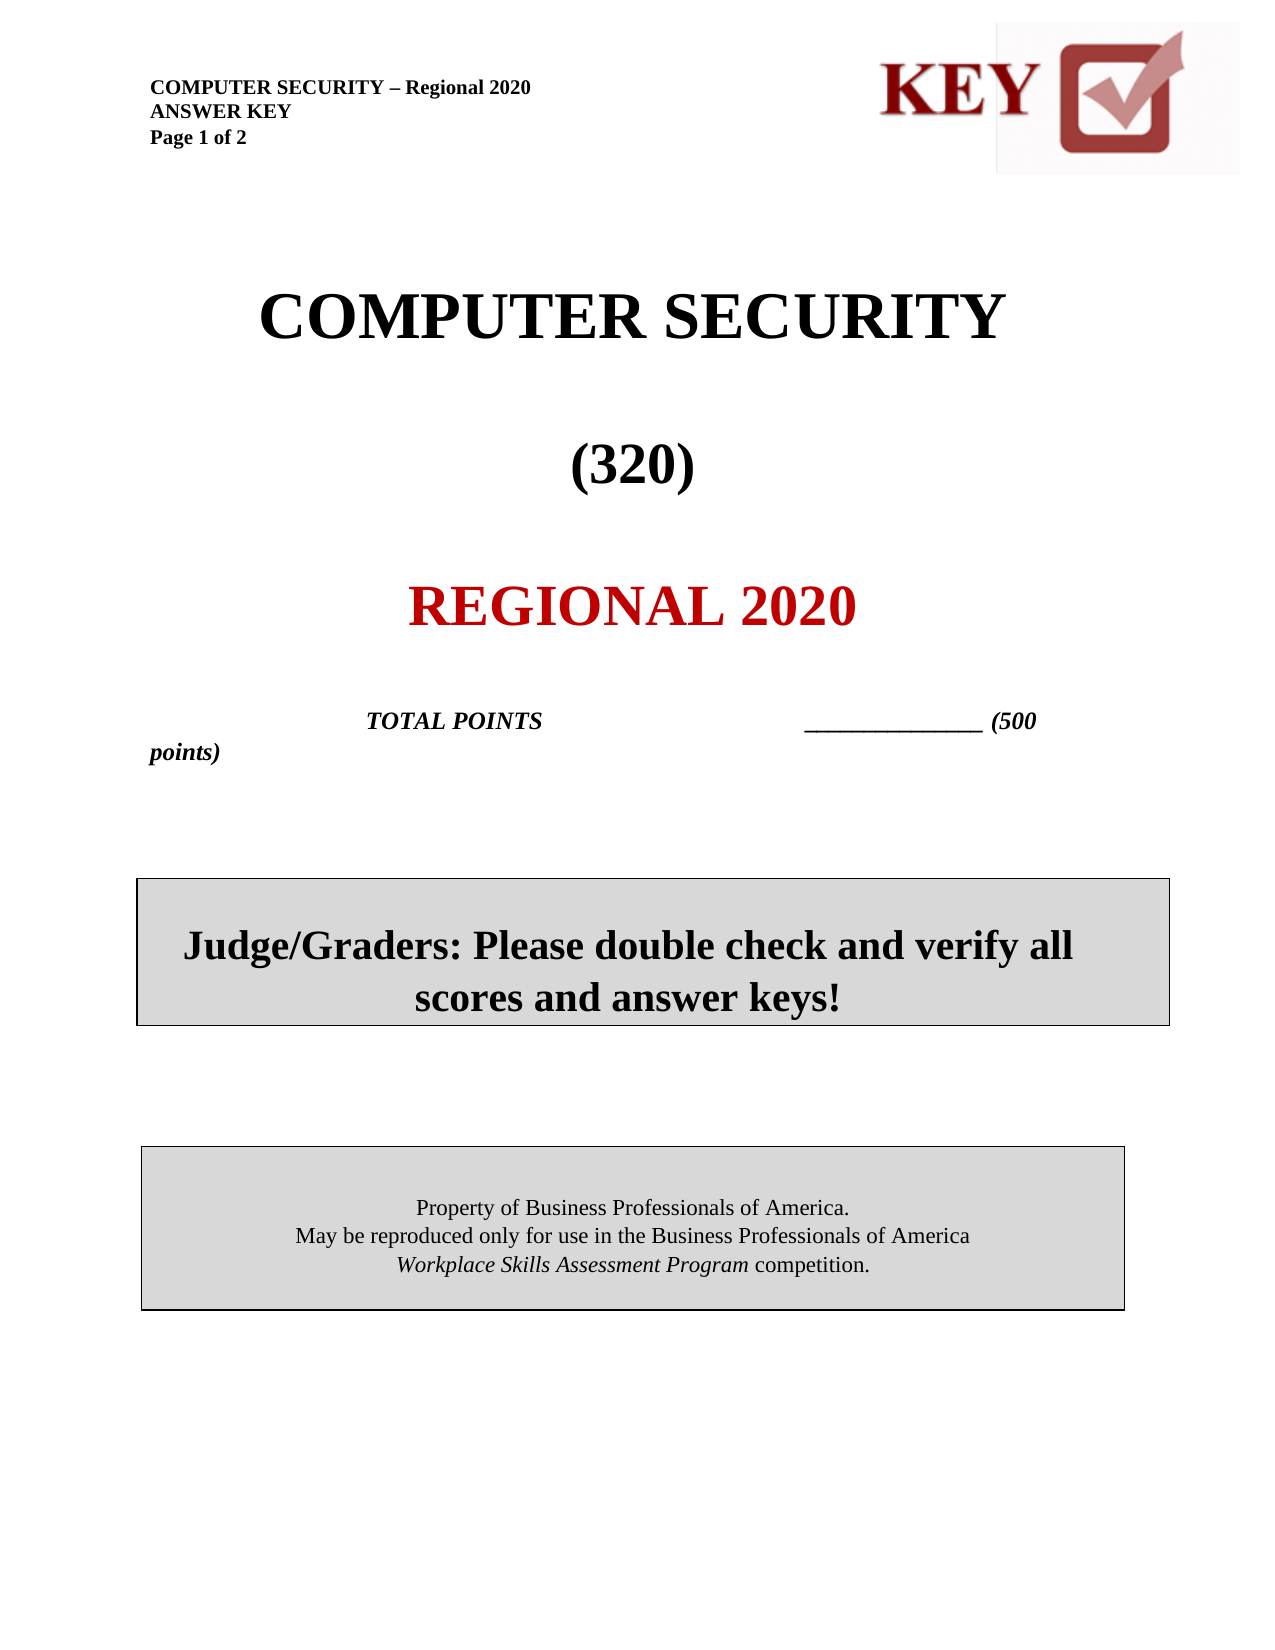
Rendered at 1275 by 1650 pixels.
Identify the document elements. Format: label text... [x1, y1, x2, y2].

text Property of Business Professionals of America. [142, 1191, 1124, 1219]
text TOTAL POINTS (500 points) [150, 706, 1116, 766]
text REGIONAL 2020 [244, 571, 1022, 638]
text COMPUTER SECURITY [244, 276, 1022, 353]
picture [872, 22, 1239, 172]
text (320) [244, 429, 1022, 496]
text May be reproduced only for use in the Business Professionals of America [142, 1219, 1124, 1248]
text Workplace Skills Assessment Program competition. [142, 1248, 1124, 1309]
text Judge/Graders: Please double check and verify all scores and answer keys! [150, 920, 1106, 1020]
